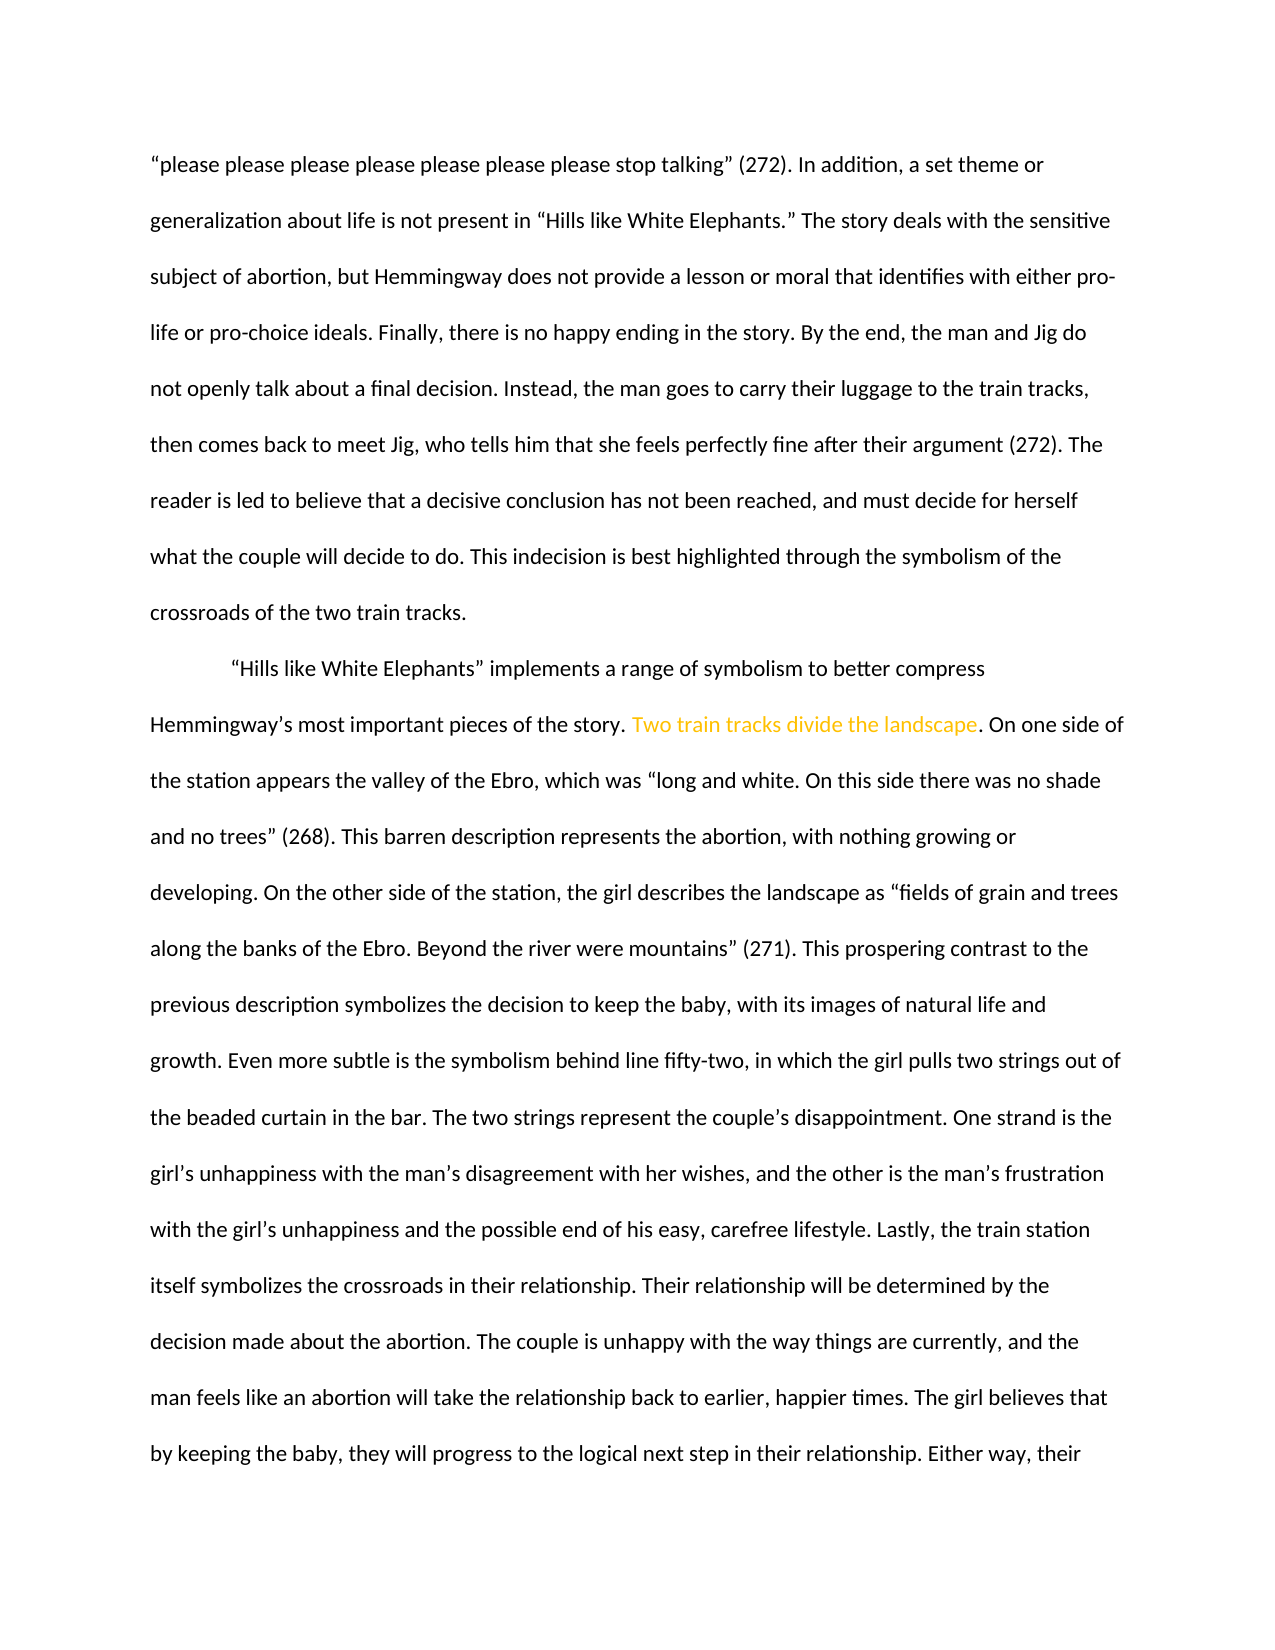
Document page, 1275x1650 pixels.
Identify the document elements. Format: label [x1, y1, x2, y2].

text [150, 654, 1125, 1467]
text [150, 150, 1125, 626]
